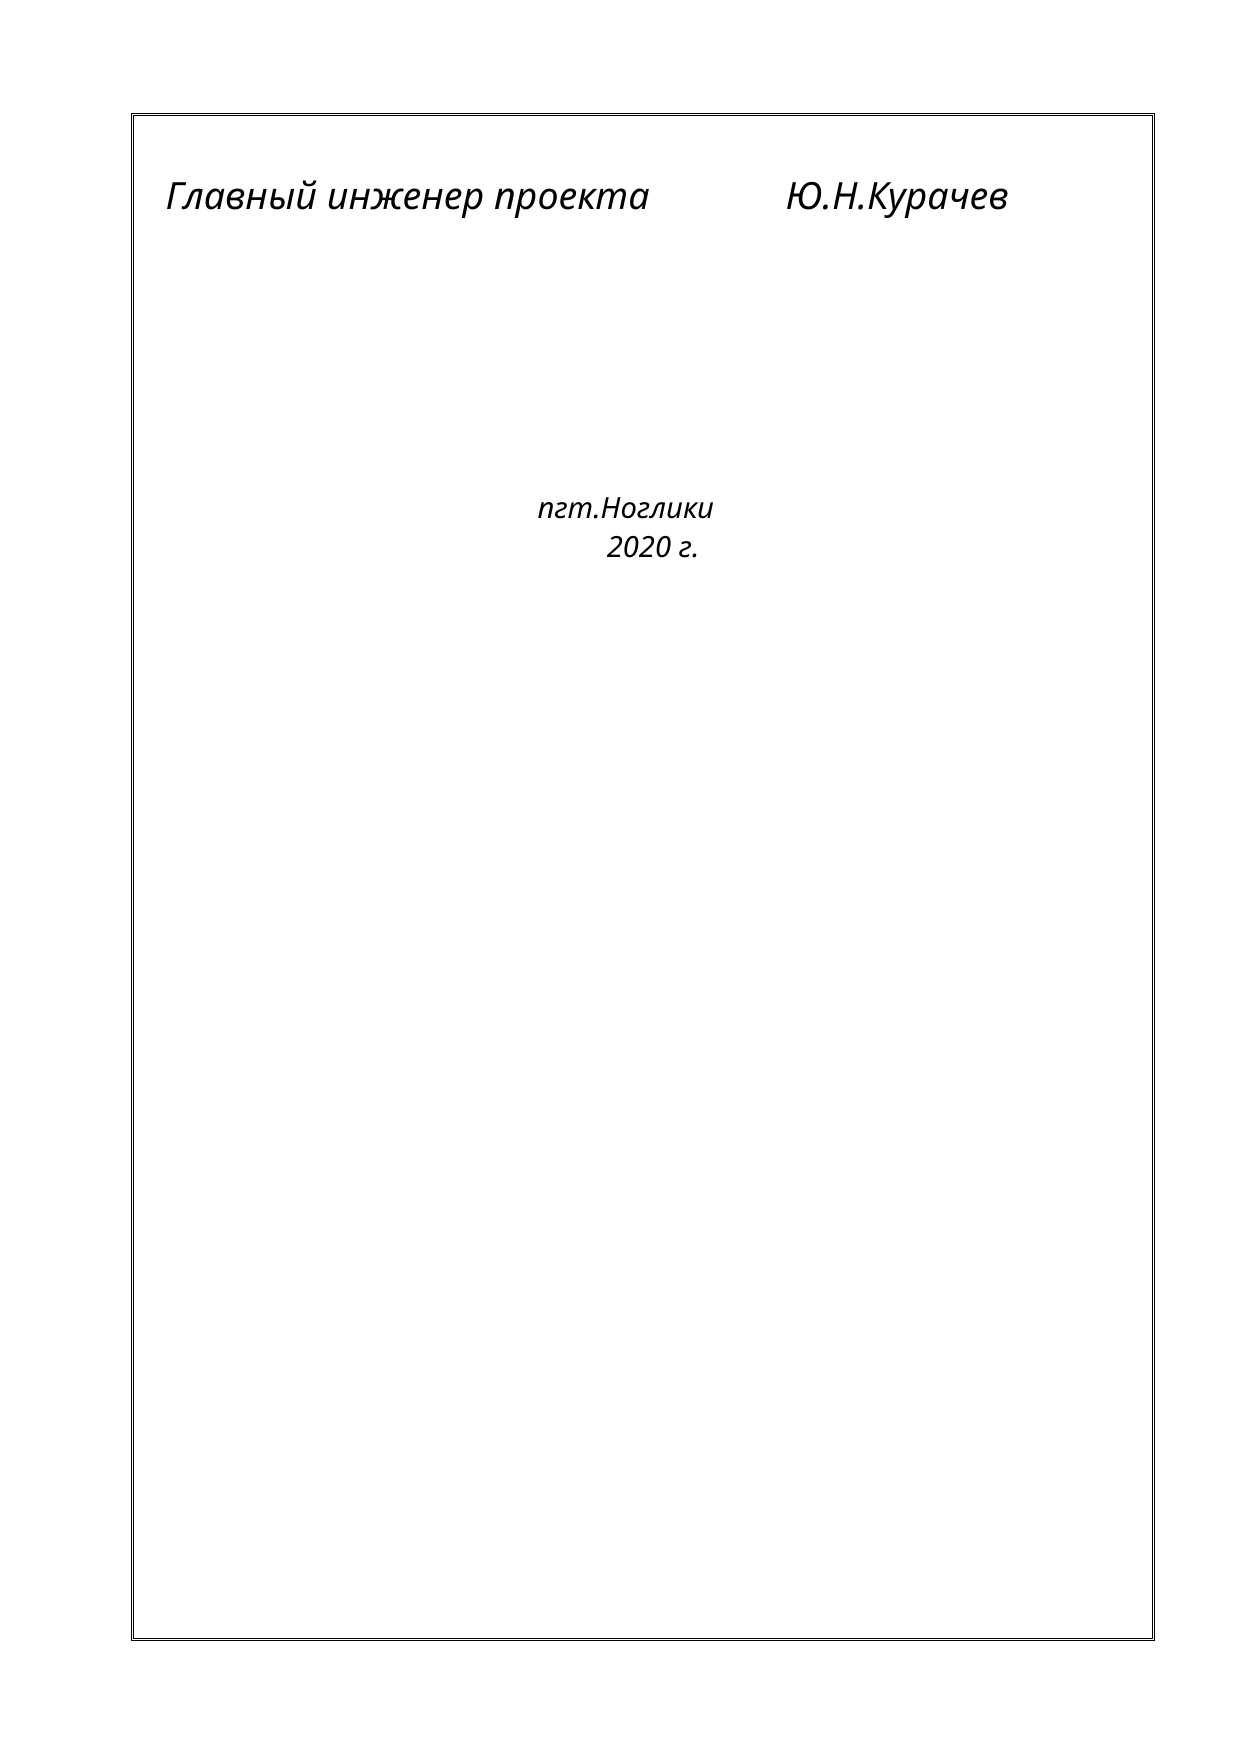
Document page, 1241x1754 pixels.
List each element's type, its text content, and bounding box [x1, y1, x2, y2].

text пгт.Ноглики [165, 487, 1144, 527]
text 2020 г. [165, 527, 1144, 566]
text Главный инженер проекта Ю.Н.Курачев [165, 169, 1144, 220]
